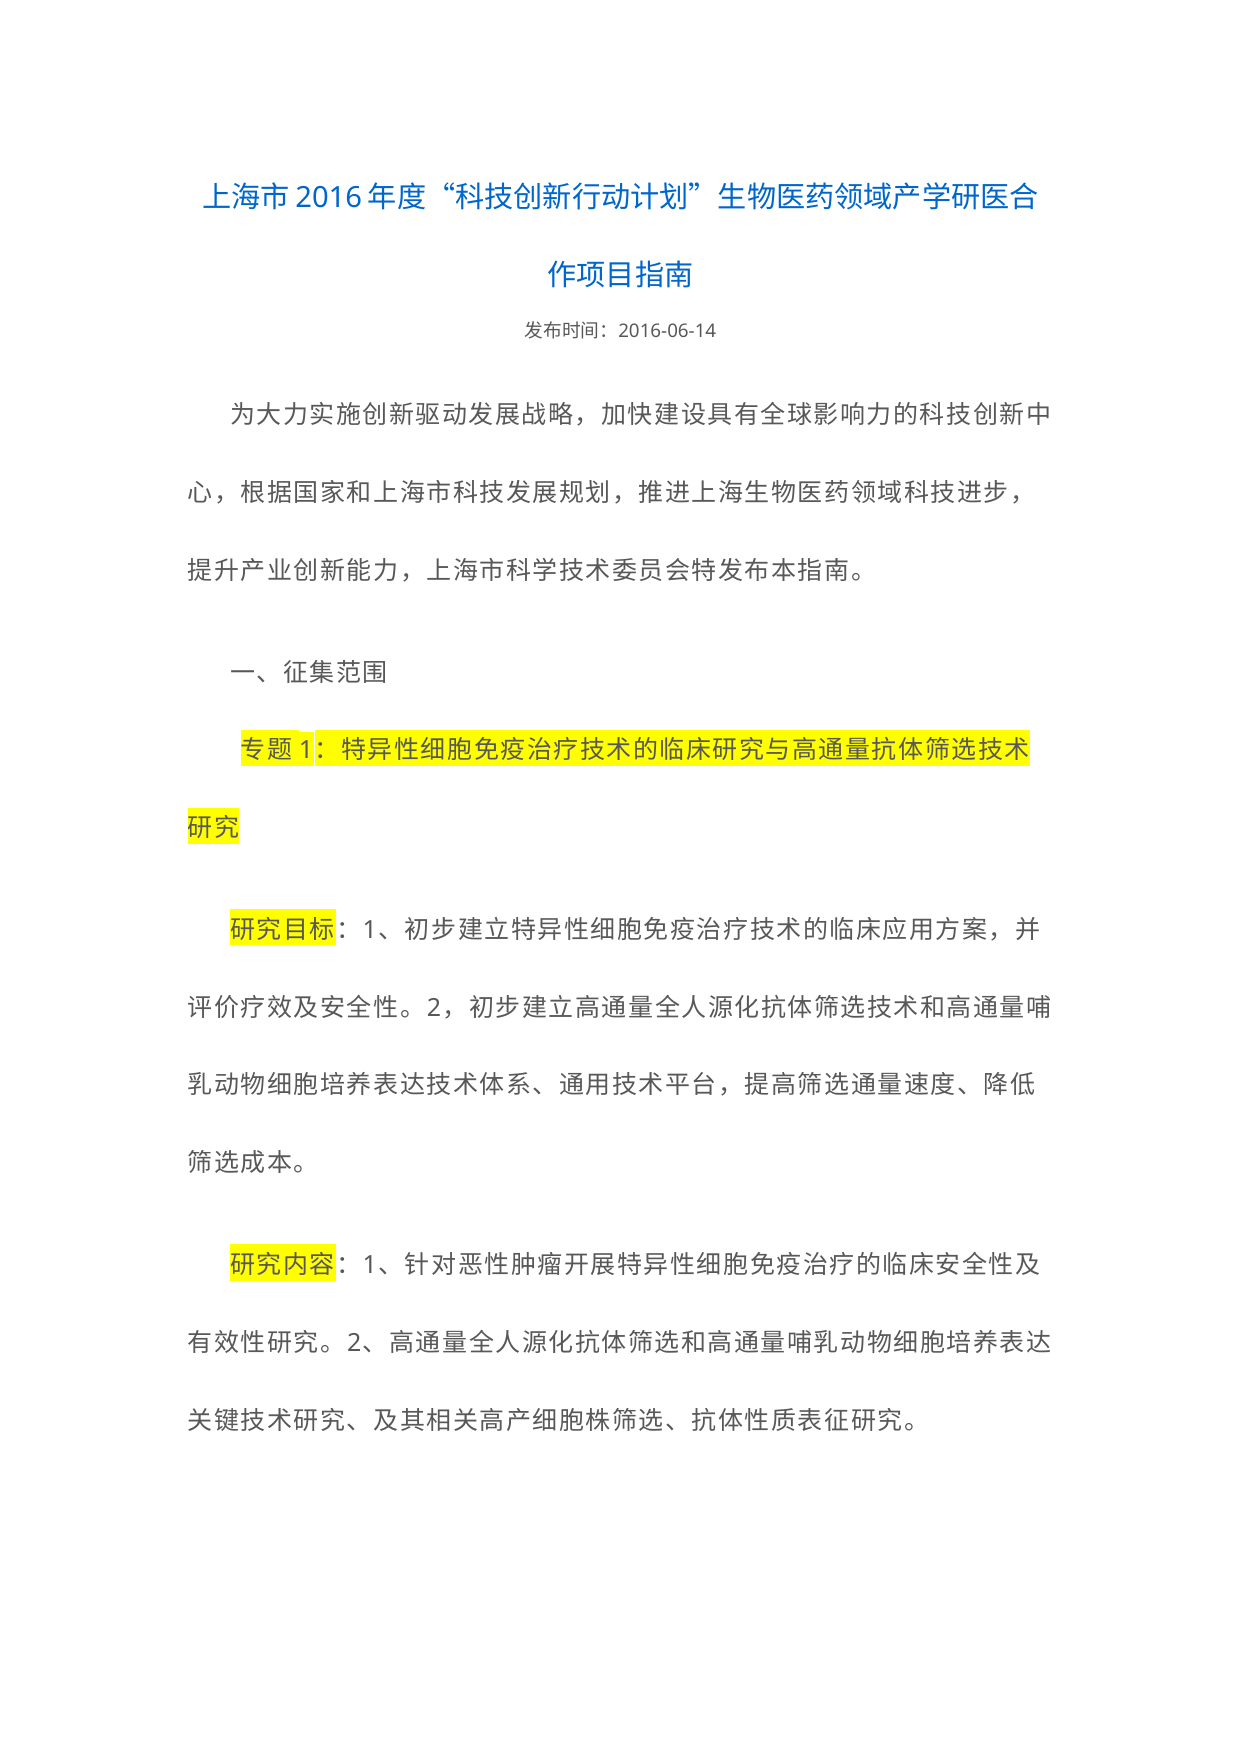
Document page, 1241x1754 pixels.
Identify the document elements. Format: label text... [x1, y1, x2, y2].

text 上海市2016年度“科技创新行动计划”生物医药领域产学研医合作项目指南 [187, 162, 1053, 305]
text 一、征集范围 专题1：特异性细胞免疫治疗技术的临床研究与高通量抗体筛选技术研究 [187, 638, 1053, 858]
text 为大力实施创新驱动发展战略，加快建设具有全球影响力的科技创新中心，根据国家和上海市科技发展规划，推进上海生物医药领域科技进步，提升产业创新能力，上海市科学技术委员会特发布本指南。 [187, 380, 1053, 601]
text 研究目标：1、初步建立特异性细胞免疫治疗技术的临床应用方案，并评价疗效及安全性。2，初步建立高通量全人源化抗体筛选技术和高通量哺乳动物细胞培养表达技术体系、通用技术平台，提高筛选通量速度、降低筛选成本。 [187, 895, 1053, 1193]
text 发布时间：2016-06-14 [187, 313, 1053, 346]
text 研究内容：1、针对恶性肿瘤开展特异性细胞免疫治疗的临床安全性及有效性研究。2、高通量全人源化抗体筛选和高通量哺乳动物细胞培养表达关键技术研究、及其相关高产细胞株筛选、抗体性质表征研究。 [187, 1230, 1053, 1451]
